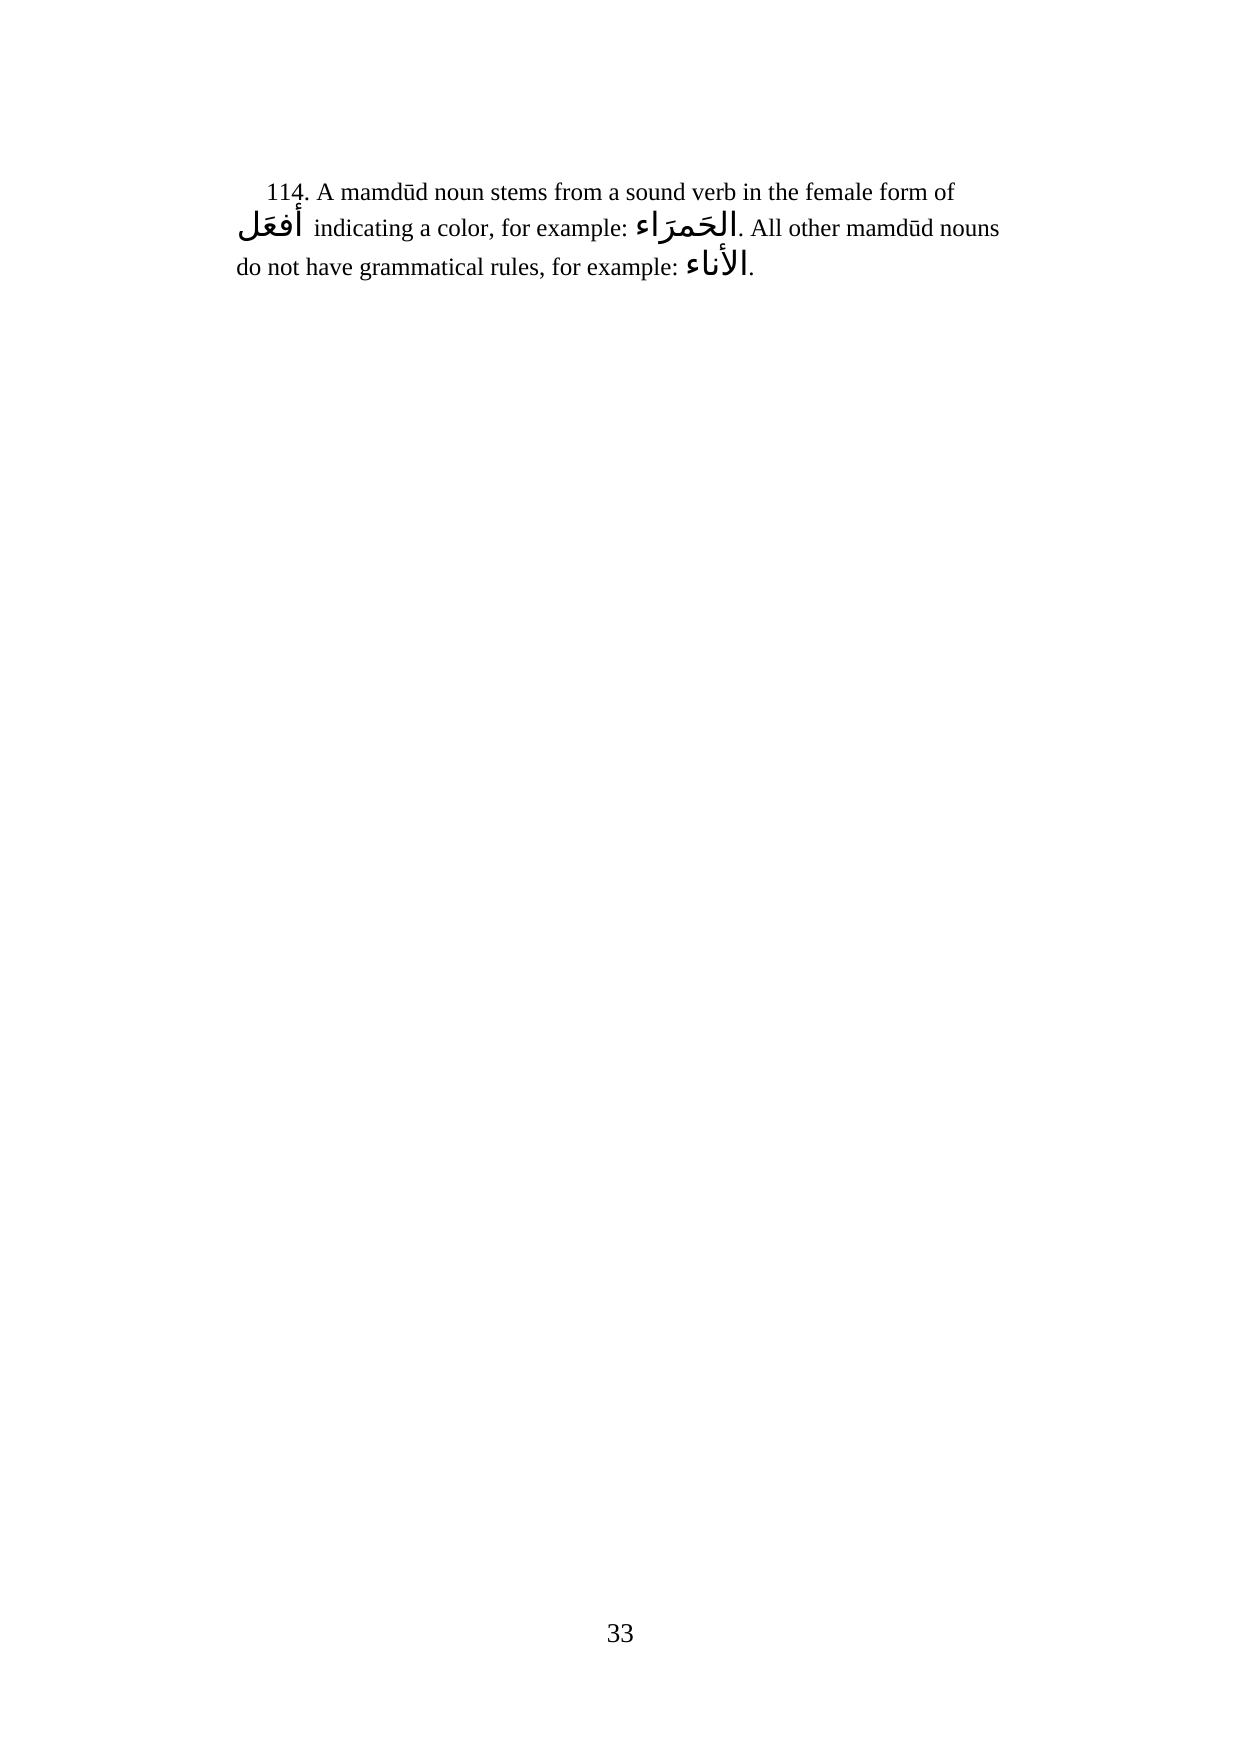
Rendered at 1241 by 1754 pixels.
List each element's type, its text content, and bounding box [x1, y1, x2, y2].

text 114. A mamdūd noun stems from a sound verb in the female form of أفعَل indicating a color, for example: الحَمرَاء. All other mamdūd nouns do not have grammatical rules, for example: الأناء. [236, 177, 1004, 284]
